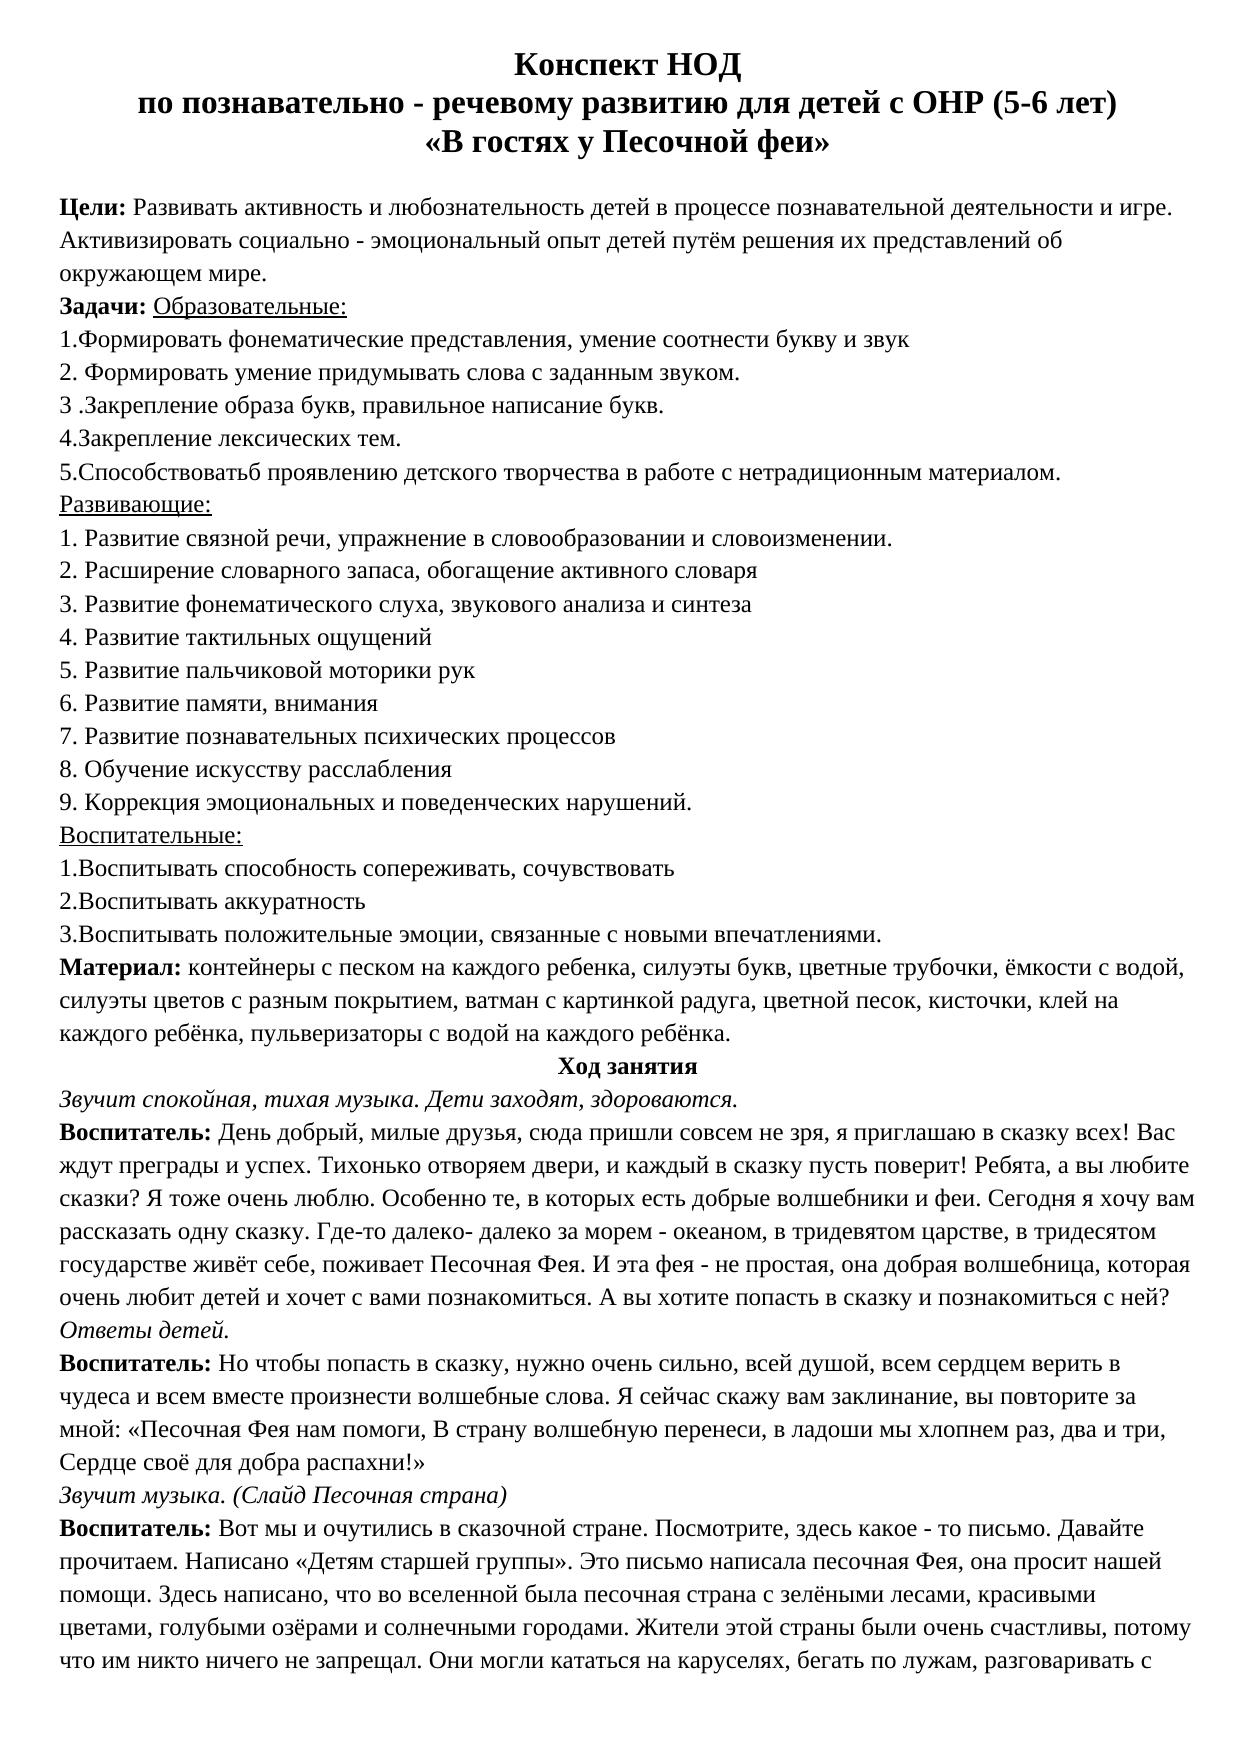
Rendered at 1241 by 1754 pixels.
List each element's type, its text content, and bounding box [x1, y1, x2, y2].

text по познавательно - речевому развитию для детей с ОНР (5-6 лет) [59, 83, 1196, 121]
text Конспект НОД [59, 44, 1196, 83]
text Ход занятия [59, 1051, 1196, 1080]
text 3 .Закрепление образа букв, правильное написание букв. [59, 391, 1196, 419]
text 4.Закрепление лексических тем. [59, 423, 1196, 452]
text «В гостях у Песочной феи» [59, 121, 1196, 159]
text 5.Способствоватьб проявлению детского творчества в работе с нетрадиционным материалом. Развивающие: 1. Развитие связной речи, упражнение в словообразовании и словоизменении. 2. Расширение словарного запаса, обогащение активного словаря 3. Развитие фонематического слуха, звукового анализа и синтеза 4. Развитие тактильных ощущений 5. Развитие пальчиковой моторики рук 6. Развитие памяти, внимания 7. Развитие познавательных психических процессов 8. Обучение искусству расслабления 9. Коррекция эмоциональных и поведенческих нарушений. Воспитательные: 1.Воспитывать способность сопереживать, сочувствовать 2.Воспитывать аккуратность 3.Воспитывать положительные эмоции, связанные с новыми впечатлениями. Материал: контейнеры с песком на каждого ребенка, силуэты букв, цветные трубочки, ёмкости с водой, силуэты цветов с разным покрытием, ватман с картинкой радуга, цветной песок, кисточки, клей на каждого ребёнка, пульверизаторы с водой на каждого ребёнка. [59, 457, 1196, 1047]
text Цели: Развивать активность и любознательность детей в процессе познавательной деятельности и игре. Активизировать социально - эмоциональный опыт детей путём решения их представлений об окружающем мире. Задачи: Образовательные: 1.Формировать фонематические представления, умение соотнести букву и звук [59, 159, 1196, 353]
text Ответы детей. [59, 1315, 1196, 1344]
text Звучит спокойная, тихая музыка. Дети заходят, здороваются. Воспитатель: День добрый, милые друзья, сюда пришли совсем не зря, я приглашаю в сказку всех! Вас ждут преграды и успех. Тихонько отворяем двери, и каждый в сказку пусть поверит! Ребята, а вы любите сказки? Я тоже очень люблю. Особенно те, в которых есть добрые волшебники и феи. Сегодня я хочу вам рассказать одну сказку. Где-то далеко- далеко за морем - океаном, в тридевятом царстве, в тридесятом государстве живёт себе, поживает Песочная Фея. И эта фея - не простая, она добрая волшебница, которая очень любит детей и хочет с вами познакомиться. А вы хотите попасть в сказку и познакомиться с ней? [59, 1084, 1196, 1311]
text 2. Формировать умение придумывать слова с заданным звуком. [59, 357, 1196, 386]
text Воспитатель: Но чтобы попасть в сказку, нужно очень сильно, всей душой, всем сердцем верить в чудеса и всем вместе произнести волшебные слова. Я сейчас скажу вам заклинание, вы повторите за мной: «Песочная Фея нам помоги, В страну волшебную перенеси, в ладоши мы хлопнем раз, два и три, Сердце своё для добра распахни!» Звучит музыка. (Слайд Песочная страна) [59, 1348, 1196, 1509]
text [59, 1513, 1196, 1674]
